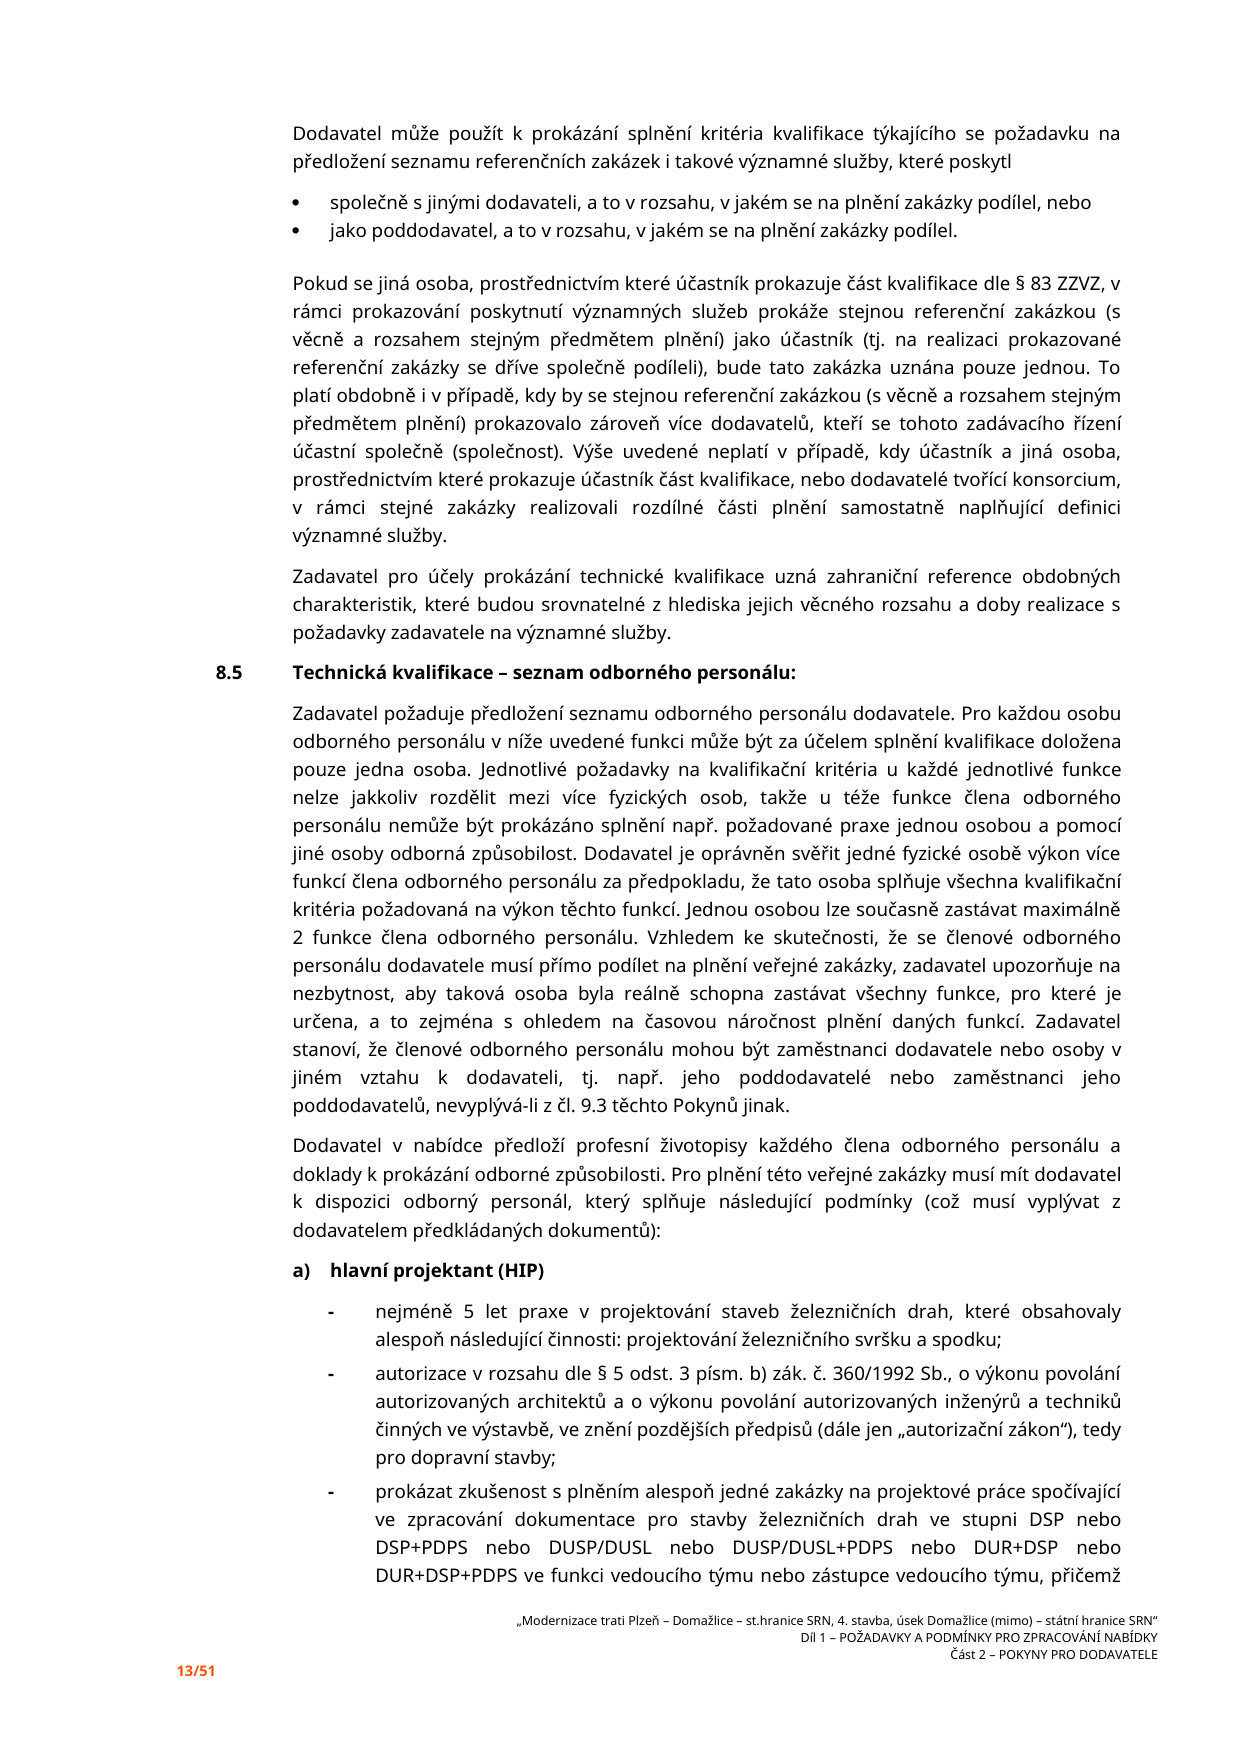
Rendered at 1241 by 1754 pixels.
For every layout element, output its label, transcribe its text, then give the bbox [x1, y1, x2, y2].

text Pokud se jiná osoba, prostřednictvím které účastník prokazuje část kvalifikace dle § 83 ZZVZ, v rámci prokazování poskytnutí významných služeb prokáže stejnou referenční zakázkou (s věcně a rozsahem stejným předmětem plnění) jako účastník (tj. na realizaci prokazované referenční zakázky se dříve společně podíleli), bude tato zakázka uznána pouze jednou. To platí obdobně i v případě, kdy by se stejnou referenční zakázkou (s věcně a rozsahem stejným předmětem plnění) prokazovalo zároveň více dodavatelů, kteří se tohoto zadávacího řízení účastní společně (společnost). Výše uvedené neplatí v případě, kdy účastník a jiná osoba, prostřednictvím které prokazuje účastník část kvalifikace, nebo dodavatelé tvořící konsorcium, v rámci stejné zakázky realizovali rozdílné části plnění samostatně naplňující definici významné služby. [292, 270, 1122, 548]
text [328, 1478, 1122, 1588]
list společně s jinými dodavateli, a to v rozsahu, v jakém se na plnění zakázky podílel, nebo [292, 189, 1122, 215]
text Zadavatel pro účely prokázání technické kvalifikace uzná zahraniční reference obdobných charakteristik, které budou srovnatelné z hlediska jejich věcného rozsahu a doby realizace s požadavky zadavatele na významné služby. [292, 563, 1122, 644]
text Dodavatel v nabídce předloží profesní životopisy každého člena odborného personálu a doklady k prokázání odborné způsobilosti. Pro plnění této veřejné zakázky musí mít dodavatel k dispozici odborný personál, který splňuje následující podmínky (což musí vyplývat z dodavatelem předkládaných dokumentů): [292, 1133, 1122, 1242]
list hlavní projektant (HIP) [292, 1257, 1122, 1283]
list jako poddodavatel, a to v rozsahu, v jakém se na plnění zakázky podílel. [292, 217, 1122, 243]
text Zadavatel požaduje předložení seznamu odborného personálu dodavatele. Pro každou osobu odborného personálu v níže uvedené funkci může být za účelem splnění kvalifikace doložena pouze jedna osoba. Jednotlivé požadavky na kvalifikační kritéria u každé jednotlivé funkce nelze jakkoliv rozdělit mezi více fyzických osob, takže u téže funkce člena odborného personálu nemůže být prokázáno splnění např. požadované praxe jednou osobou a pomocí jiné osoby odborná způsobilost. Dodavatel je oprávněn svěřit jedné fyzické osobě výkon více funkcí člena odborného personálu za předpokladu, že tato osoba splňuje všechna kvalifikační kritéria požadovaná na výkon těchto funkcí. Jednou osobou lze současně zastávat maximálně 2 funkce člena odborného personálu. Vzhledem ke skutečnosti, že se členové odborného personálu dodavatele musí přímo podílet na plnění veřejné zakázky, zadavatel upozorňuje na nezbytnost, aby taková osoba byla reálně schopna zastávat všechny funkce, pro které je určena, a to zejména s ohledem na časovou náročnost plnění daných funkcí. Zadavatel stanoví, že členové odborného personálu mohou být zaměstnanci dodavatele nebo osoby v jiném vztahu k dodavateli, tj. např. jeho poddodavatelé nebo zaměstnanci jeho poddodavatelů, nevyplývá-li z čl. 9.3 těchto Pokynů jinak. [292, 700, 1122, 1118]
text Technická kvalifikace – seznam odborného personálu: [216, 659, 1122, 685]
text Dodavatel může použít k prokázání splnění kritéria kvalifikace týkajícího se požadavku na předložení seznamu referenčních zakázek i takové významné služby, které poskytl [292, 121, 1122, 174]
text autorizace v rozsahu dle § 5 odst. 3 písm. b) zák. č. 360/1992 Sb., o výkonu povolání autorizovaných architektů a o výkonu povolání autorizovaných inženýrů a techniků činných ve výstavbě, ve znění pozdějších předpisů (dále jen „autorizační zákon“), tedy pro dopravní stavby; [328, 1360, 1122, 1470]
